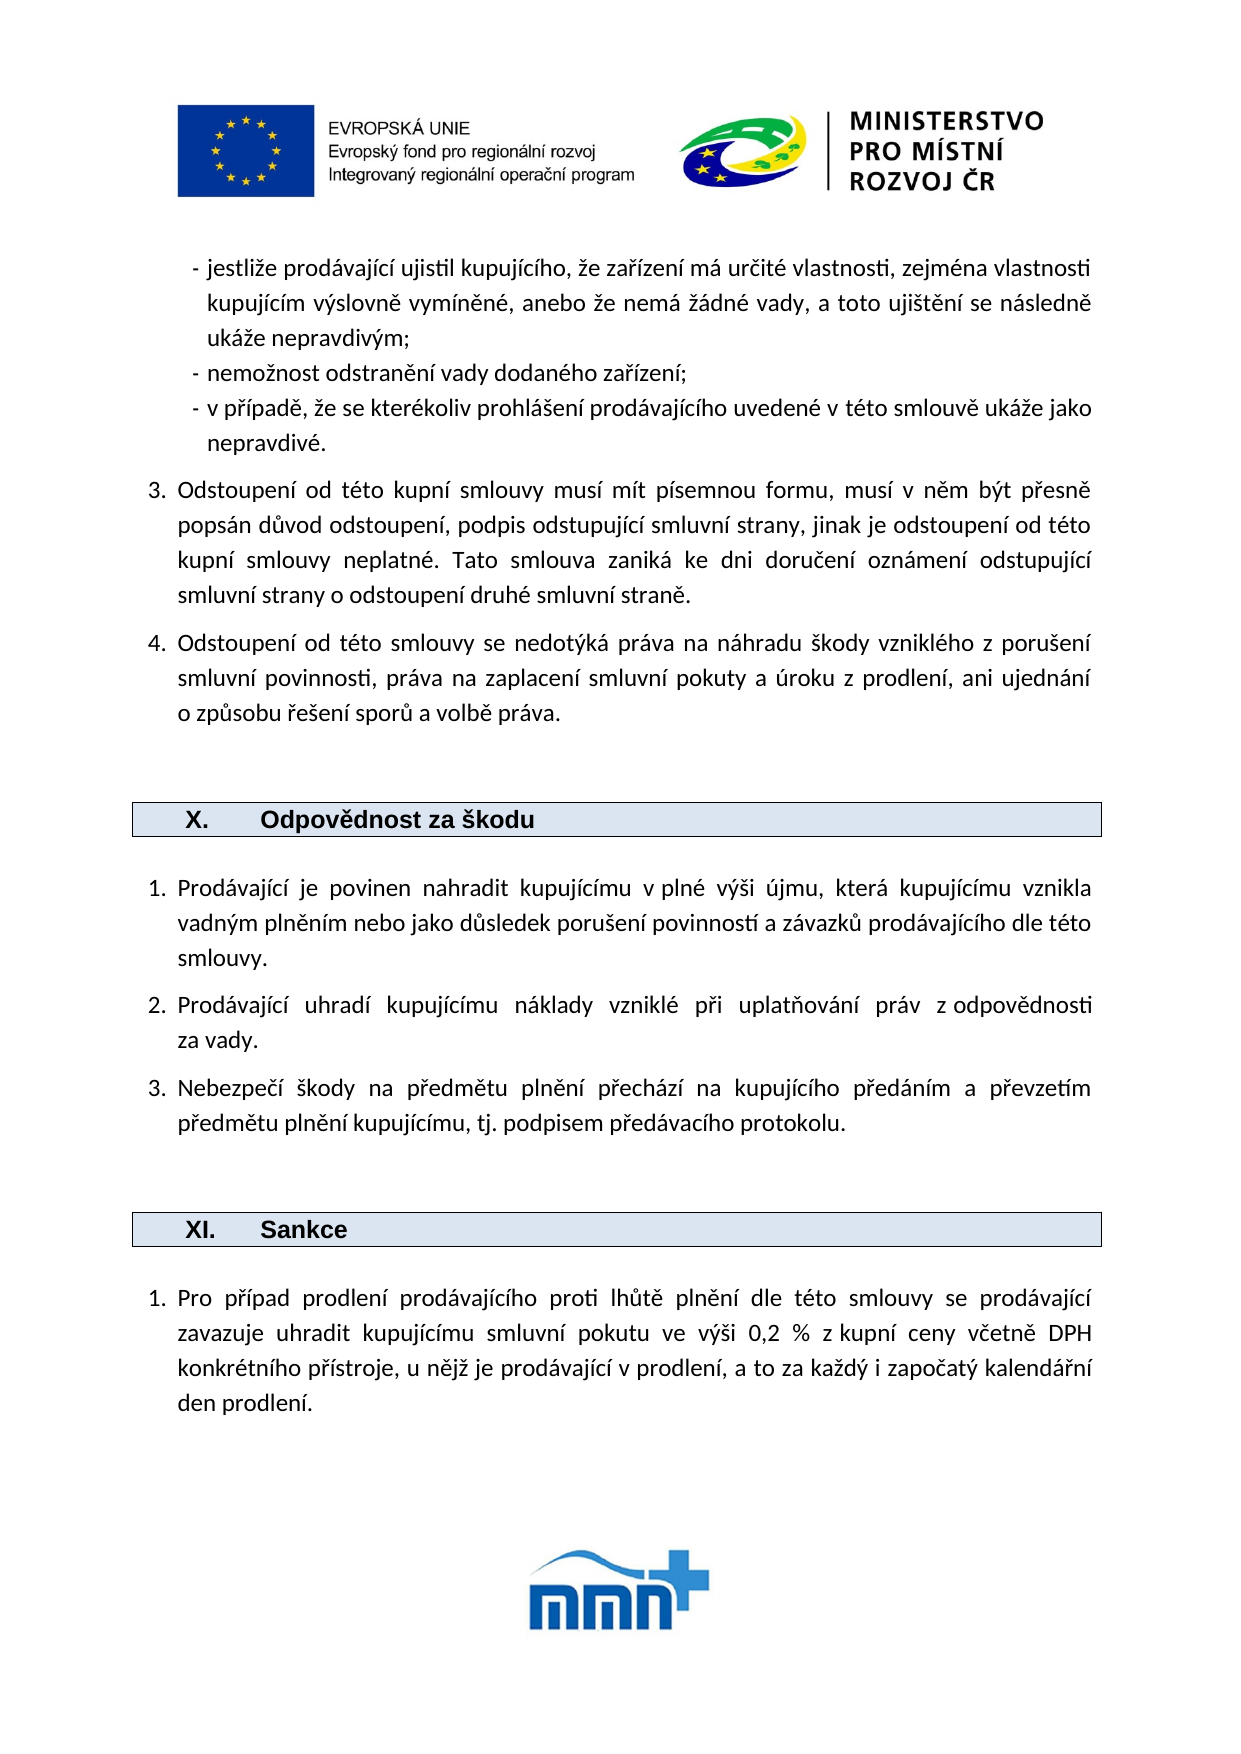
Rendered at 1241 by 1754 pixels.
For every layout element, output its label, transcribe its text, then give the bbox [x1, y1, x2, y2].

list Prodávající je povinen nahradit kupujícímu v plné výši újmu, která kupujícímu vznikla vadným plněním nebo jako důsledek porušení povinností a závazků prodávajícího dle této smlouvy. [148, 872, 1092, 972]
list jestliže prodávající ujistil kupujícího, že zařízení má určité vlastnosti, zejména vlastnosti kupujícím výslovně vymíněné, anebo že nemá žádné vady, a toto ujištění se následně ukáže nepravdivým; [192, 252, 1092, 352]
list Pro případ prodlení prodávajícího proti lhůtě plnění dle této smlouvy se prodávající zavazuje uhradit kupujícímu smluvní pokutu ve výši 0,2 % z kupní ceny včetně DPH konkrétního přístroje, u nějž je prodávající v prodlení, a to za každý i započatý kalendářní den prodlení. [148, 1282, 1092, 1417]
list v případě, že se kterékoliv prohlášení prodávajícího uvedené v této smlouvě ukáže jako nepravdivé. [192, 392, 1092, 457]
picture [147, 73, 1073, 227]
list Nebezpečí škody na předmětu plnění přechází na kupujícího předáním a převzetím předmětu plnění kupujícímu, tj. podpisem předávacího protokolu. [148, 1072, 1092, 1137]
picture [495, 1533, 745, 1656]
subtitle Sankce [133, 1213, 1101, 1246]
list Prodávající uhradí kupujícímu náklady vzniklé při uplatňování práv z odpovědnosti za vady. [148, 989, 1092, 1055]
list Odstoupení od této smlouvy se nedotýká práva na náhradu škody vzniklého z porušení smluvní povinnosti, práva na zaplacení smluvní pokuty a úroku z prodlení, ani ujednání o způsobu řešení sporů a volbě práva. [148, 627, 1092, 727]
subtitle Odpovědnost za škodu [133, 803, 1101, 836]
list nemožnost odstranění vady dodaného zařízení; [192, 357, 1092, 387]
list Odstoupení od této kupní smlouvy musí mít písemnou formu, musí v něm být přesně popsán důvod odstoupení, podpis odstupující smluvní strany, jinak je odstoupení od této kupní smlouvy neplatné. Tato smlouva zaniká ke dni doručení oznámení odstupující smluvní strany o odstoupení druhé smluvní straně. [148, 474, 1092, 610]
